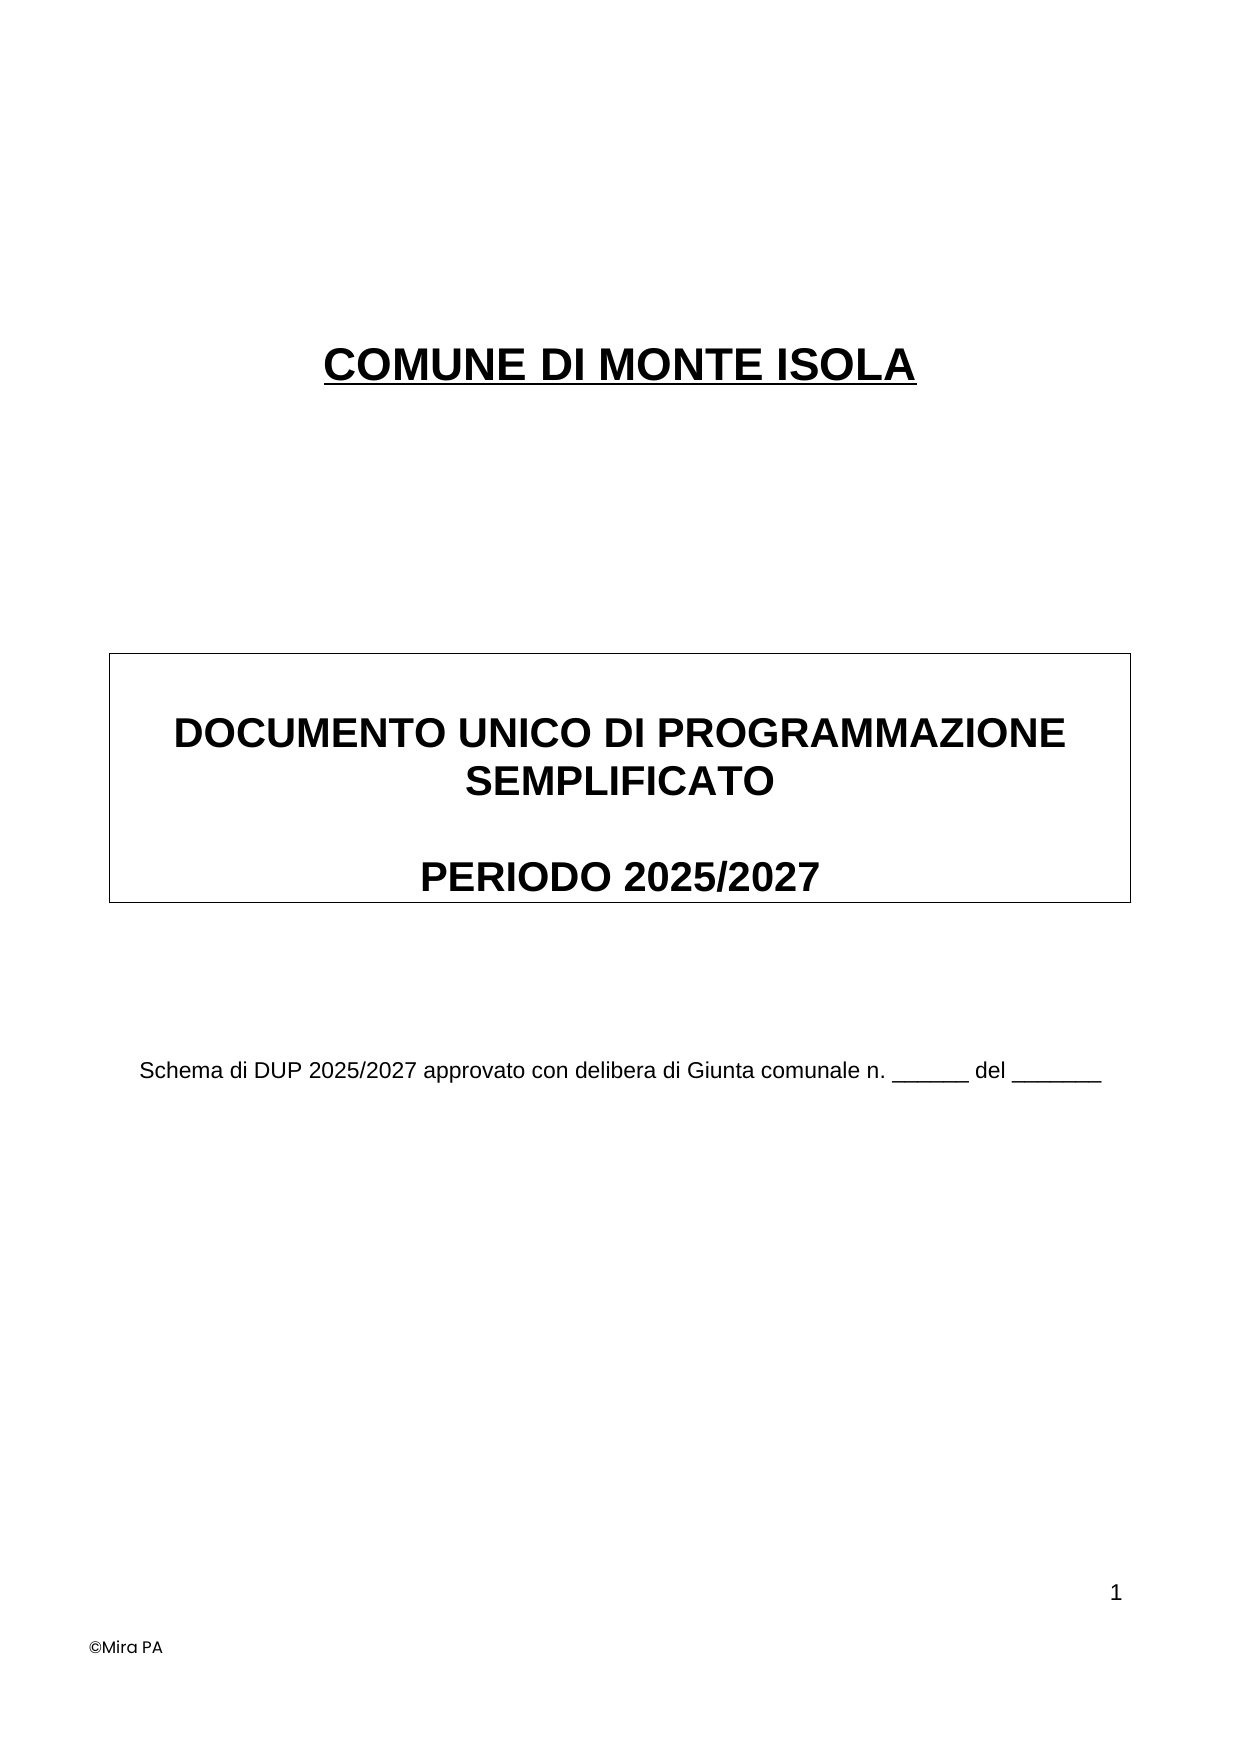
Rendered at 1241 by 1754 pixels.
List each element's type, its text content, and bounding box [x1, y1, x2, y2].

text DOCUMENTO UNICO DI PROGRAMMAZIONE SEMPLIFICATO [118, 709, 1122, 804]
text COMUNE DI MONTE ISOLA [118, 337, 1122, 390]
text PERIODO 2025/2027 [110, 849, 1130, 902]
text Schema di DUP 2025/2027 approvato con delibera di Giunta comunale n. ______ del _______ [118, 1057, 1122, 1083]
